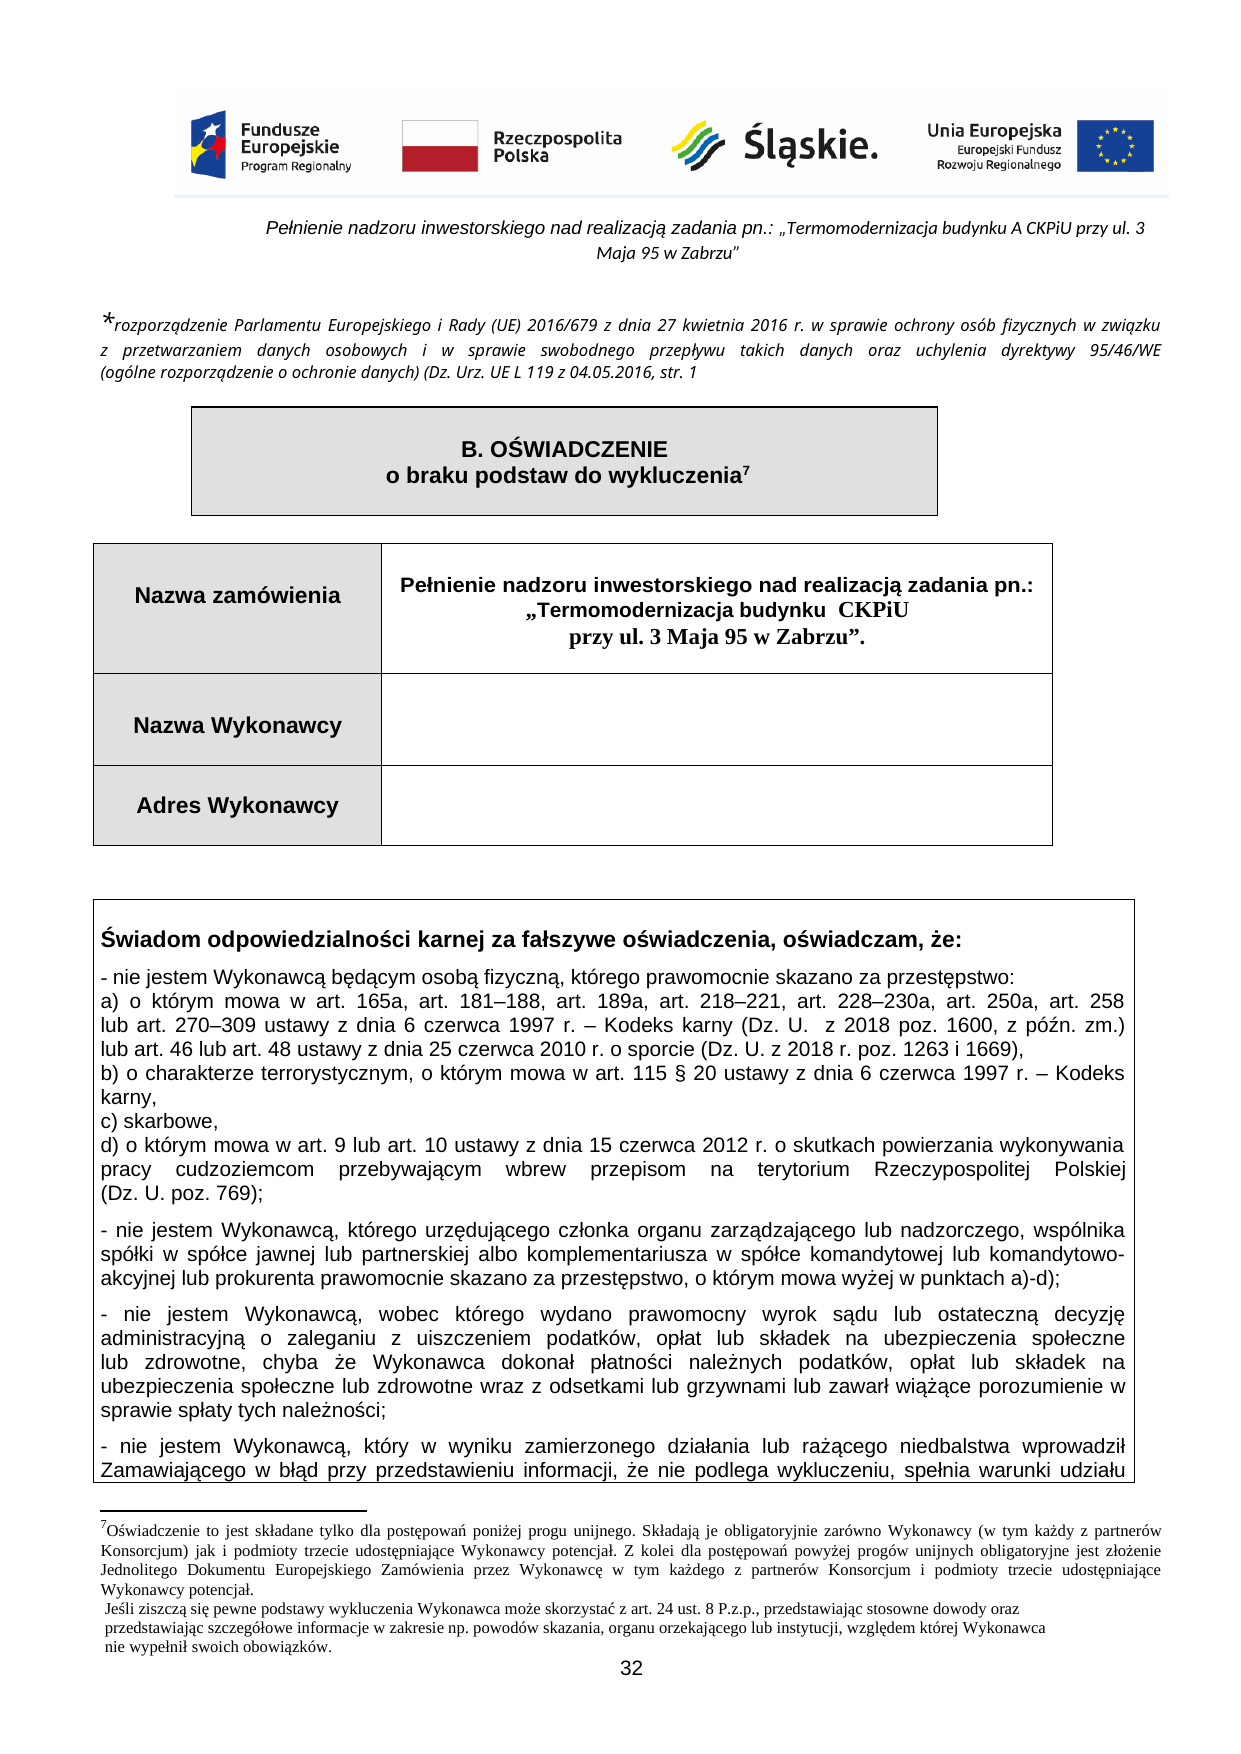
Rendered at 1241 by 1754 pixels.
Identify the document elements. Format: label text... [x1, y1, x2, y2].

table_cell [382, 674, 1052, 765]
table_header B. OŚWIADCZENIE o braku podstaw do wykluczenia [192, 408, 937, 515]
table_header Nazwa zamówienia [94, 544, 381, 673]
picture [174, 93, 1169, 198]
table_cell Adres Wykonawcy [94, 766, 381, 845]
table_cell Nazwa Wykonawcy [94, 674, 381, 765]
table_header Pełnienie nadzoru inwestorskiego nad realizacją zadania pn.: „Termomodernizacja budynku CKPiU przy ul. 3 Maja 95 w Zabrzu”. [382, 544, 1052, 673]
table_cell [382, 766, 1052, 845]
text *rozporządzenie Parlamentu Europejskiego i Rady (UE) 2016/679 z dnia 27 kwietnia 2016 r. w sprawie ochrony osób fizycznych w związku z przetwarzaniem danych osobowych i w sprawie swobodnego przepływu takich danych oraz uchylenia dyrektywy 95/46/WE (ogólne rozporządzenie o ochronie danych) (Dz. Urz. UE L 119 z 04.05.2016, str. 1 [100, 304, 1162, 384]
